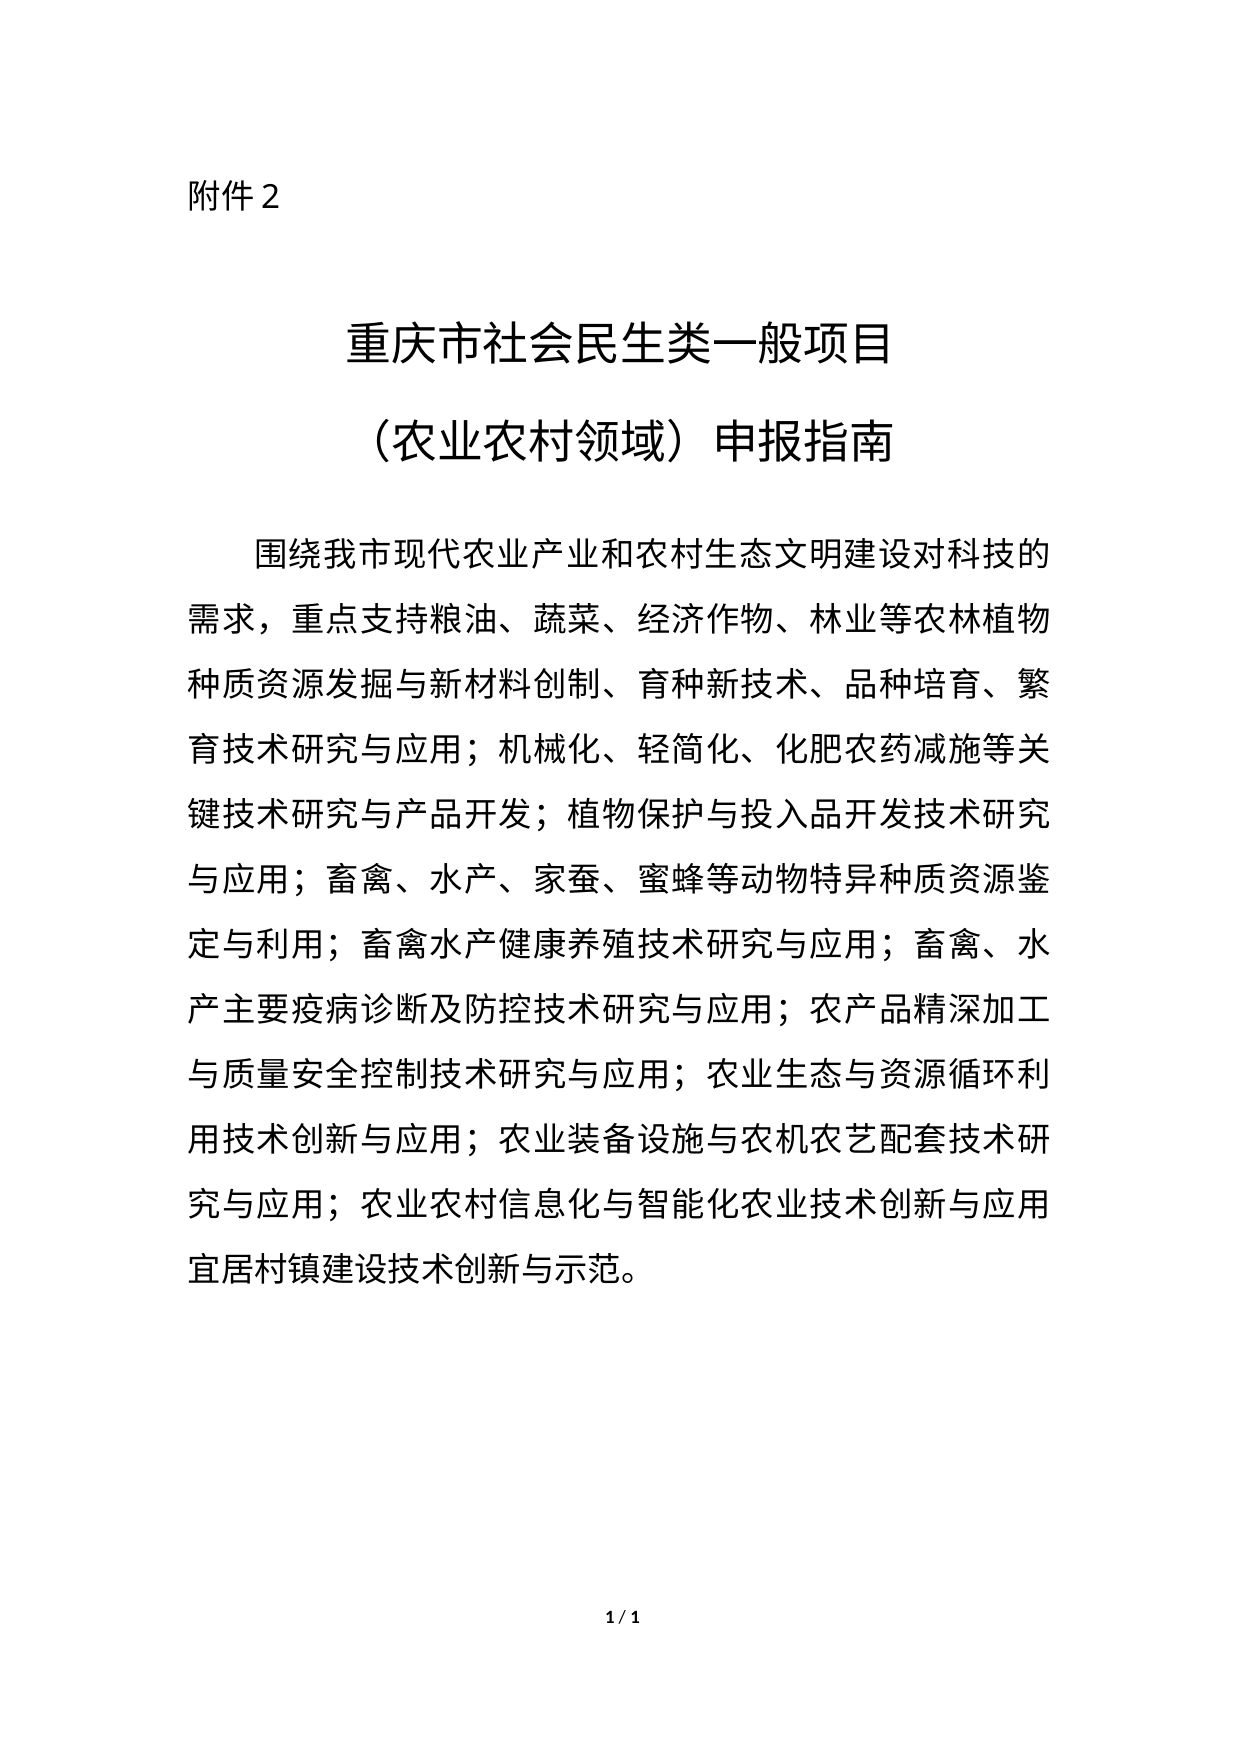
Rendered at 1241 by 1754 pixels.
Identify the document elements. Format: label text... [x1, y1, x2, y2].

text 重庆市社会民生类一般项目 [187, 292, 1053, 389]
text 附件2 [187, 162, 1053, 227]
text 围绕我市现代农业产业和农村生态文明建设对科技的需求，重点支持粮油、蔬菜、经济作物、林业等农林植物种质资源发掘与新材料创制、育种新技术、品种培育、繁育技术研究与应用；机械化、轻简化、化肥农药减施等关键技术研究与产品开发；植物保护与投入品开发技术研究与应用；畜禽、水产、家蚕、蜜蜂等动物特异种质资源鉴定与利用；畜禽水产健康养殖技术研究与应用；畜禽、水产主要疫病诊断及防控技术研究与应用；农产品精深加工与质量安全控制技术研究与应用；农业生态与资源循环利用技术创新与应用；农业装备设施与农机农艺配套技术研究与应用；农业农村信息化与智能化农业技术创新与应用；宜居村镇建设技术创新与示范。 [187, 519, 1053, 1299]
text （农业农村领域）申报指南 [187, 389, 1053, 487]
